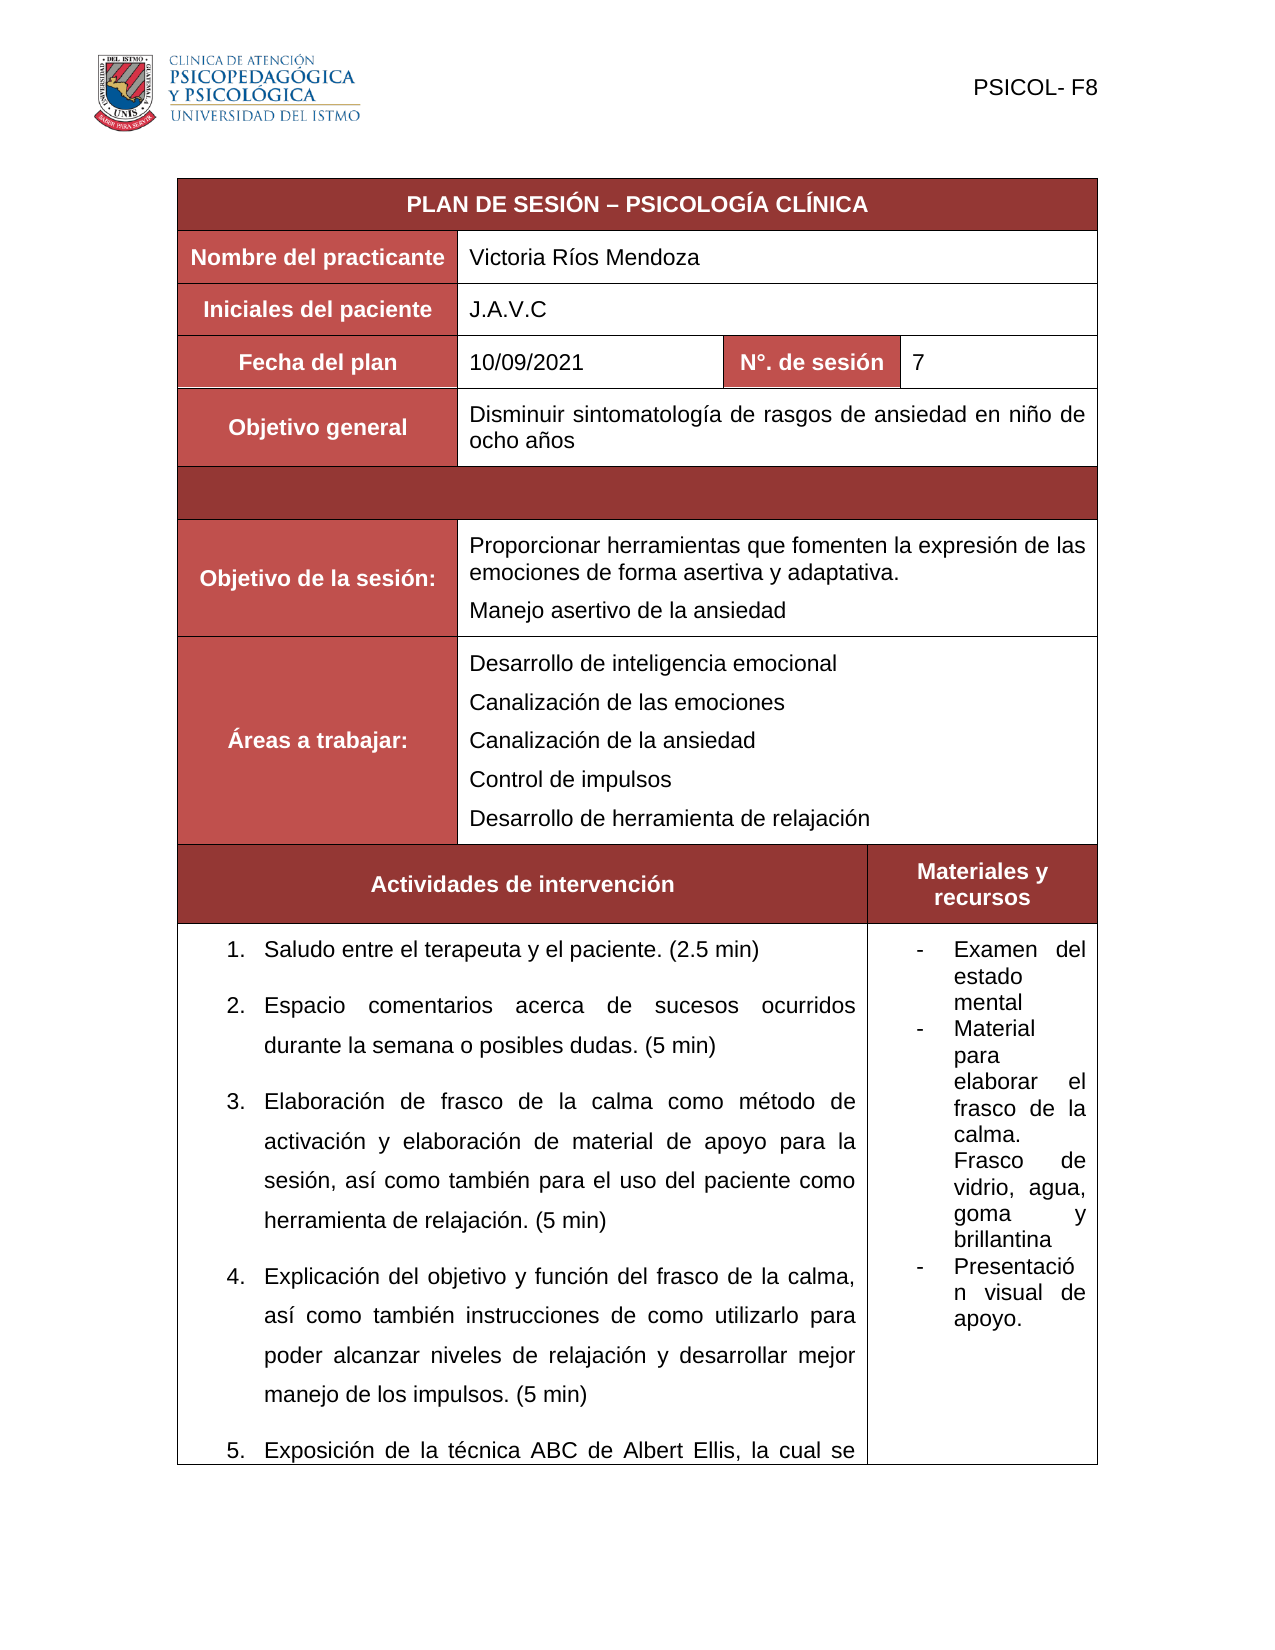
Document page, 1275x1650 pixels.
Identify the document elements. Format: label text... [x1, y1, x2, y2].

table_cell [178, 924, 867, 1464]
table_cell Proporcionar herramientas que fomenten la expresión de las emociones de forma asertiva y adaptativa. Manejo asertivo de la ansiedad [458, 520, 1097, 636]
table_cell 7 [901, 336, 1097, 387]
table_cell Iniciales del paciente [178, 284, 457, 335]
table_cell Fecha del plan [178, 336, 457, 387]
table_cell Nombre del practicante [178, 231, 457, 283]
table_cell Objetivo de la sesión: [178, 520, 457, 636]
table_cell Victoria Ríos Mendoza [458, 231, 1097, 283]
table_cell Disminuir sintomatología de rasgos de ansiedad en niño de ocho años [458, 389, 1097, 466]
table_cell 10/09/2021 [458, 336, 723, 387]
table_cell Objetivo general [178, 389, 457, 466]
table_cell Desarrollo de inteligencia emocional Canalización de las emociones Canalización de la ansiedad Control de impulsos Desarrollo de herramienta de relajación [458, 637, 1097, 844]
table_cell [868, 924, 1097, 1464]
picture [42, 25, 422, 166]
table_cell Materiales y recursos [868, 845, 1097, 923]
table_cell Áreas a trabajar: [178, 637, 457, 844]
table_cell J.A.V.C [458, 284, 1097, 335]
table_cell N°. de sesión [724, 336, 900, 387]
table_cell Actividades de intervención [178, 845, 867, 923]
table_header PLAN DE SESIÓN – PSICOLOGÍA CLÍNICA [178, 179, 1097, 230]
table_cell [178, 467, 1097, 519]
